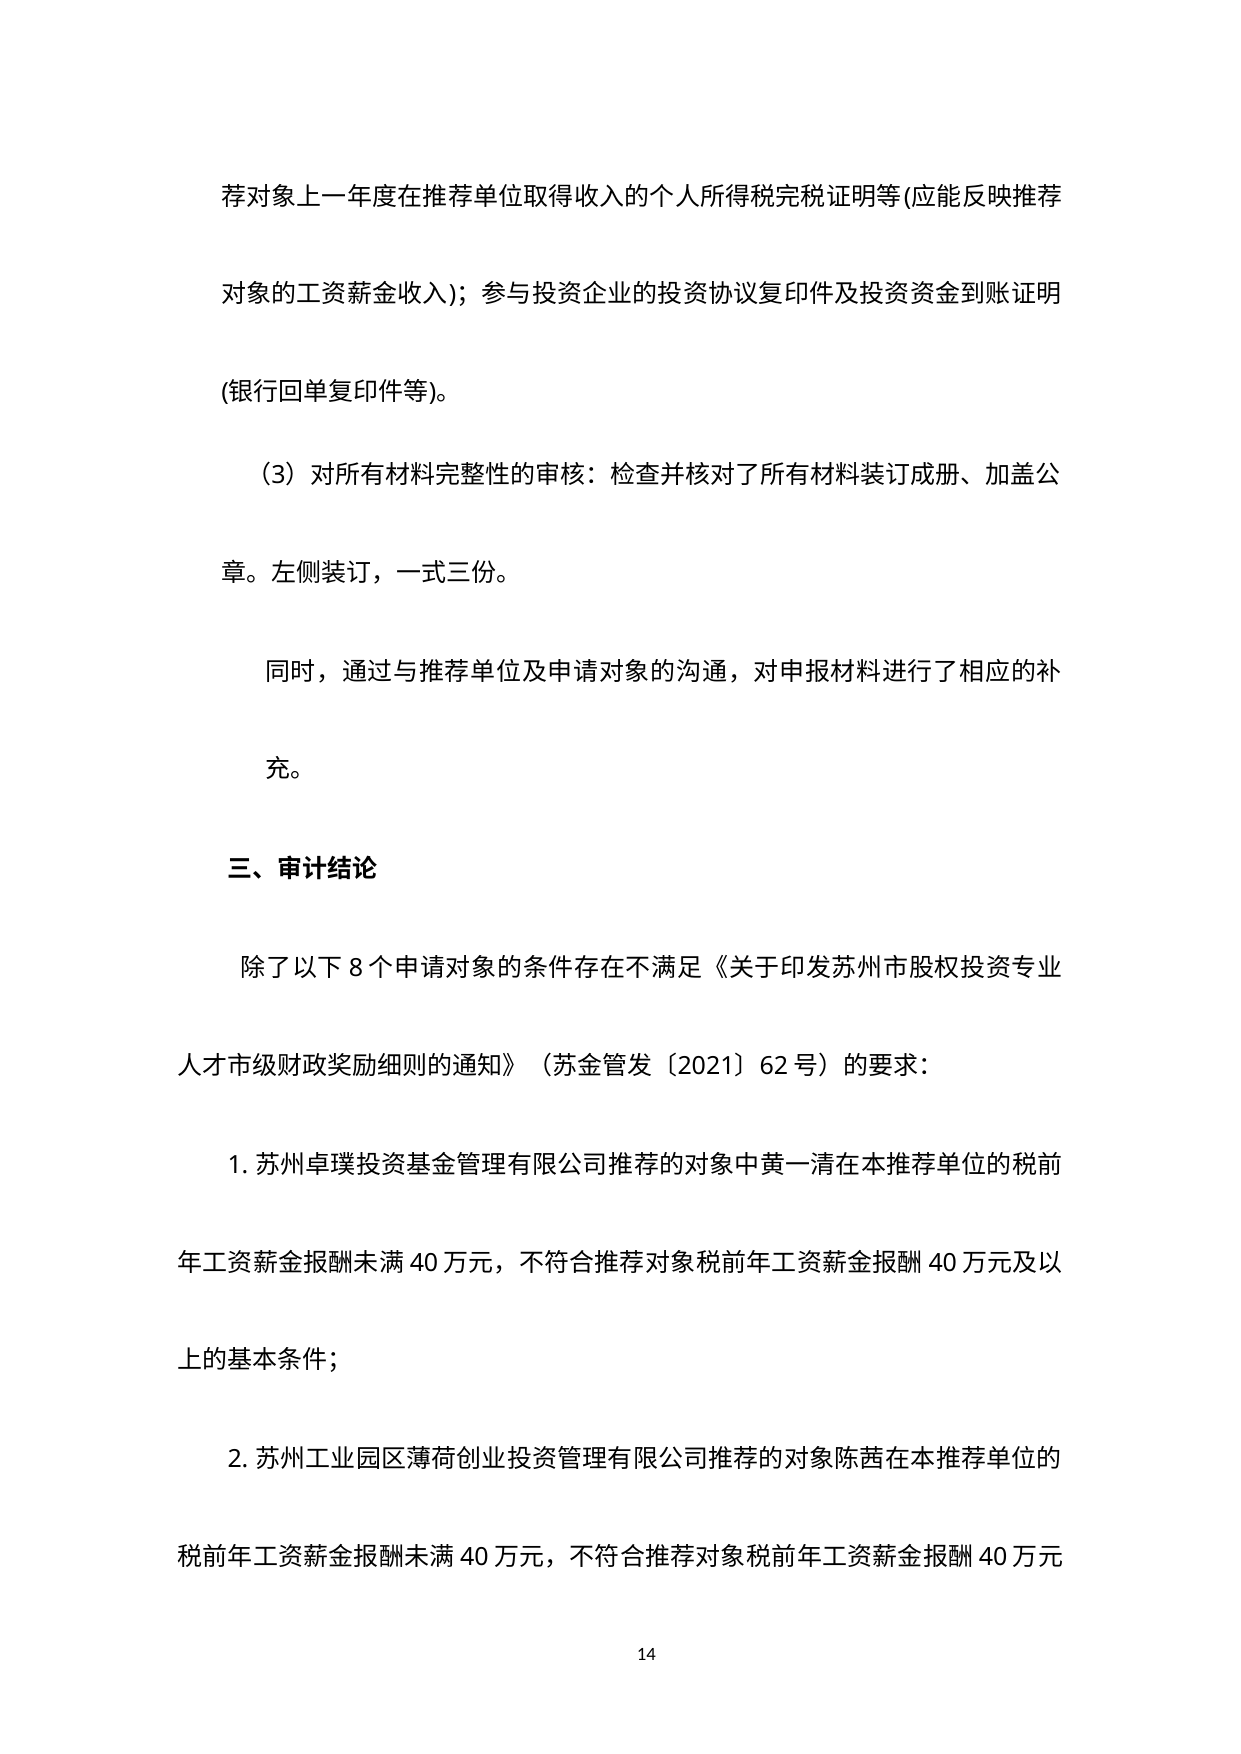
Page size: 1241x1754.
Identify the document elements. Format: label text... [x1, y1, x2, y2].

list 审计结论 [177, 834, 1063, 899]
text （3）对所有材料完整性的审核：检查并核对了所有材料装订成册、加盖公章。左侧装订，一式三份。 [221, 440, 1063, 603]
text 同时，通过与推荐单位及申请对象的沟通，对申报材料进行了相应的补充。 [265, 637, 1063, 799]
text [221, 162, 1063, 422]
text 除了以下8个申请对象的条件存在不满足《关于印发苏州市股权投资专业人才市级财政奖励细则的通知》（苏金管发〔2021〕62号）的要求： [177, 933, 1063, 1096]
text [177, 1424, 1063, 1587]
text 1. 苏州卓璞投资基金管理有限公司推荐的对象中黄一清在本推荐单位的税前年工资薪金报酬未满40万元，不符合推荐对象税前年工资薪金报酬40万元及以上的基本条件； [177, 1130, 1063, 1390]
